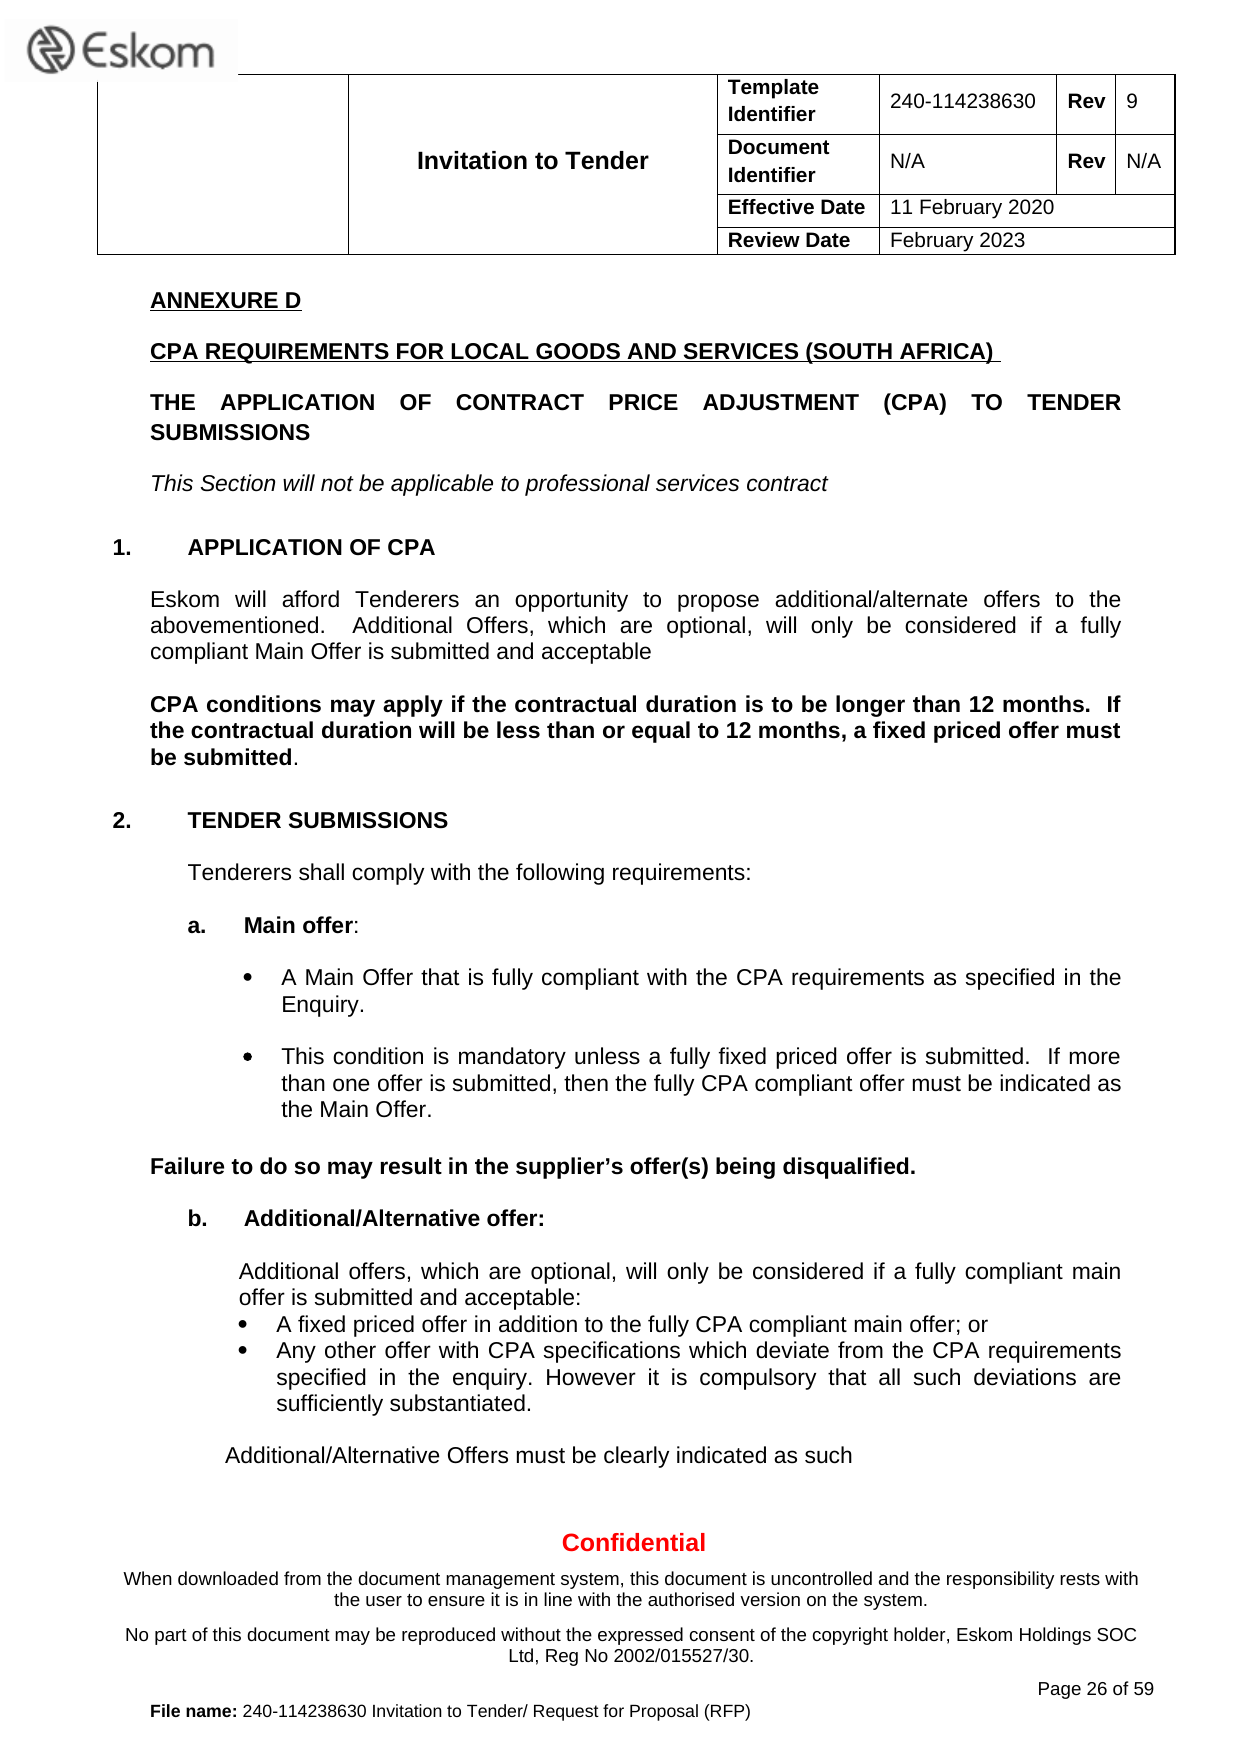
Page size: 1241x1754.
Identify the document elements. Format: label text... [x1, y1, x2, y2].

text Eskom will afford Tenderers an opportunity to propose additional/alternate offers to the abovementioned. Additional Offers, which are optional, will only be considered if a fully compliant Main Offer is submitted and acceptable [150, 586, 1122, 664]
list A fixed priced offer in addition to the fully CPA compliant main offer; or [239, 1311, 1122, 1337]
text ANNEXURE D [150, 287, 1122, 313]
text Tenderers shall comply with the following requirements: [187, 859, 1122, 885]
text This Section will not be applicable to professional services contract [150, 470, 1122, 497]
text Failure to do so may result in the supplier’s offer(s) being disqualified. [150, 1153, 1122, 1179]
list Tender submissions [112, 807, 1085, 834]
text CPA REQUIREMENTS FOR LOCAL GOODS AND SERVICES (SOUTH AFRICA) [150, 338, 1122, 364]
text b. Additional/Alternative offer: [187, 1205, 1122, 1232]
list Application of cpa [112, 534, 1085, 561]
list A Main Offer that is fully compliant with the CPA requirements as specified in the Enquiry. [243, 964, 1122, 1017]
text Additional/Alternative Offers must be clearly indicated as such [150, 1442, 1122, 1469]
text a. Main offer: [187, 912, 1122, 938]
text THE APPLICATION OF CONTRACT PRICE ADJUSTMENT (CPA) TO TENDER SUBMISSIONS [150, 389, 1122, 446]
list Any other offer with CPA specifications which deviate from the CPA requirements specified in the enquiry. However it is compulsory that all such deviations are sufficiently substantiated. [239, 1337, 1122, 1416]
text CPA conditions may apply if the contractual duration is to be longer than 12 months. If the contractual duration will be less than or equal to 12 months, a fixed priced offer must be submitted. [150, 691, 1122, 770]
list This condition is mandatory unless a fully fixed priced offer is submitted. If more than one offer is submitted, then the fully CPA compliant offer must be indicated as the Main Offer. [243, 1043, 1122, 1122]
text Additional offers, which are optional, will only be considered if a fully compliant main offer is submitted and acceptable: [239, 1258, 1122, 1311]
